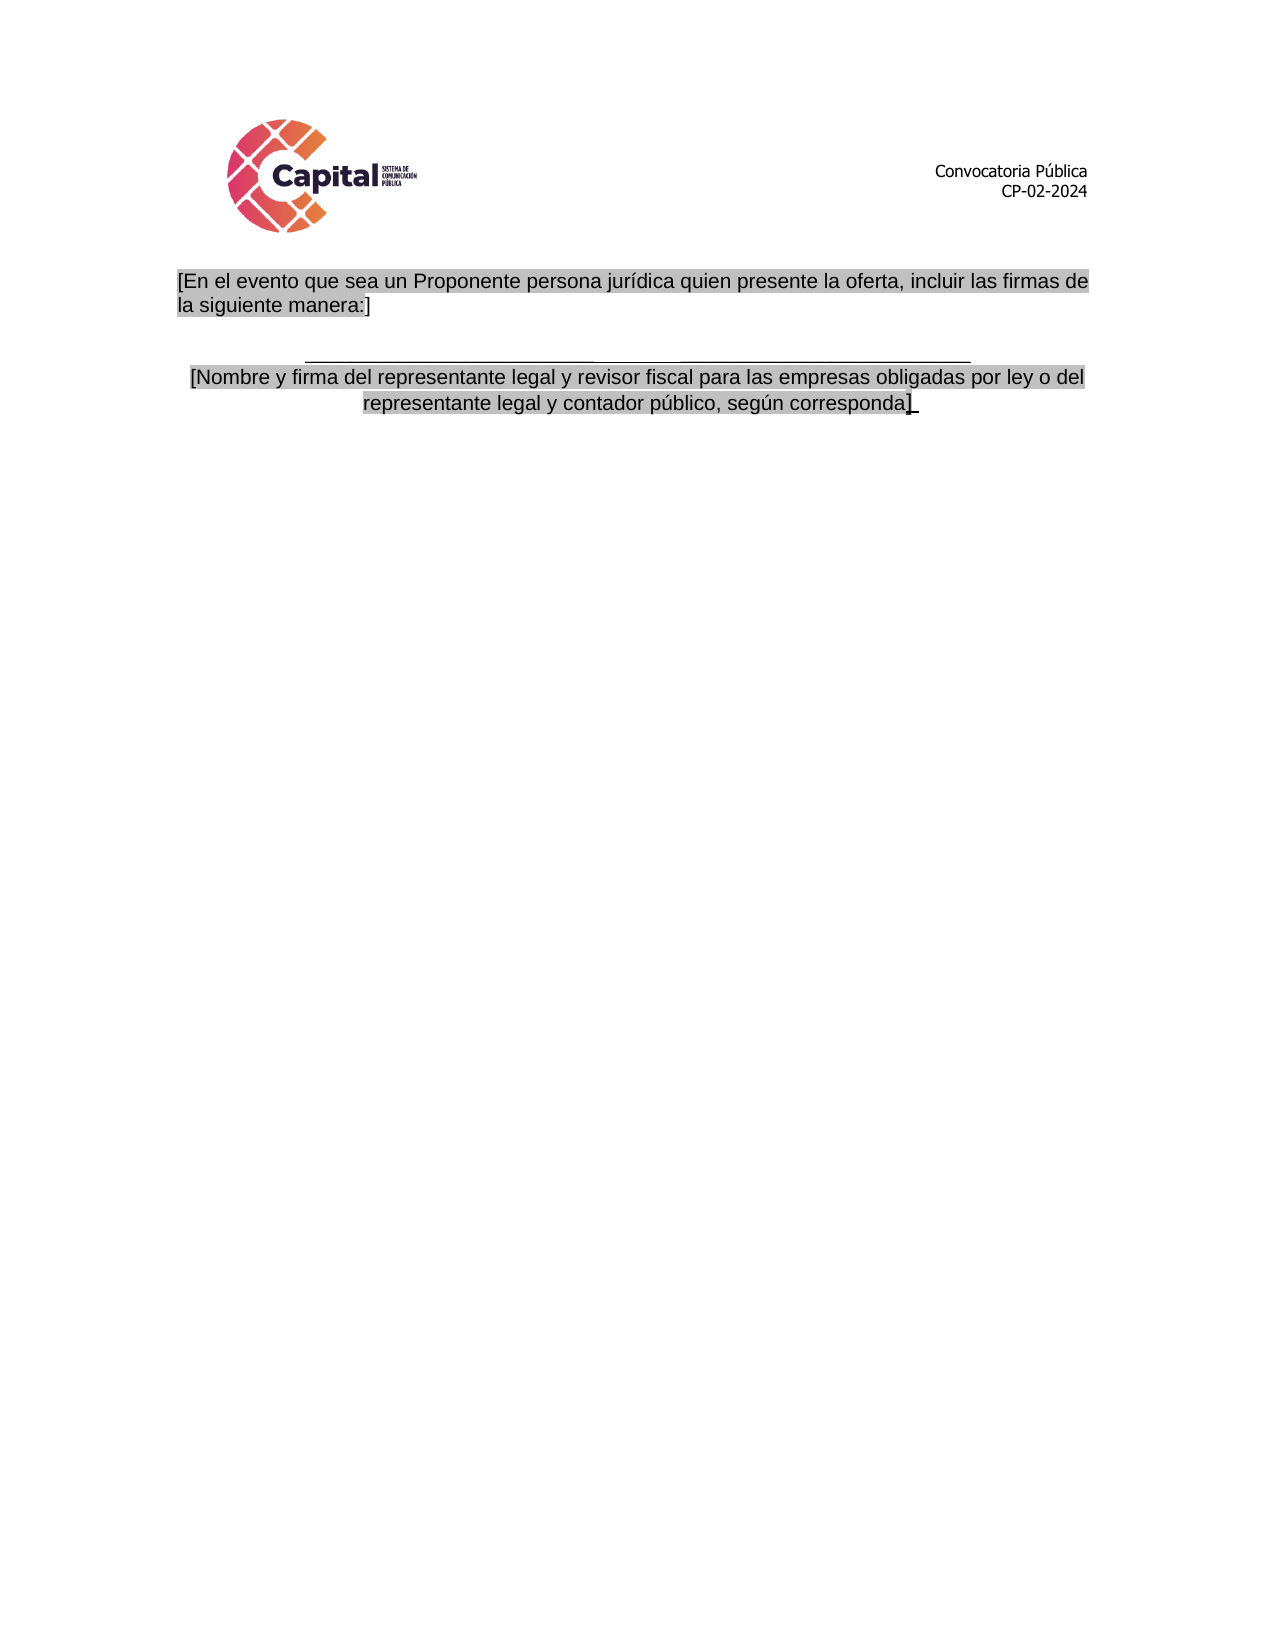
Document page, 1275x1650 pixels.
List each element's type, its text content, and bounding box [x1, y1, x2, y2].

picture [197, 106, 430, 252]
text [Nombre y firma del representante legal y revisor fiscal para las empresas obligadas por ley o del representante legal y contador público, según corresponda] [177, 365, 906, 415]
text [En el evento que sea un Proponente persona jurídica quien presente la oferta, incluir las firmas de la siguiente manera:] [365, 269, 1098, 317]
text _________________________ _________________________ [177, 341, 1098, 365]
